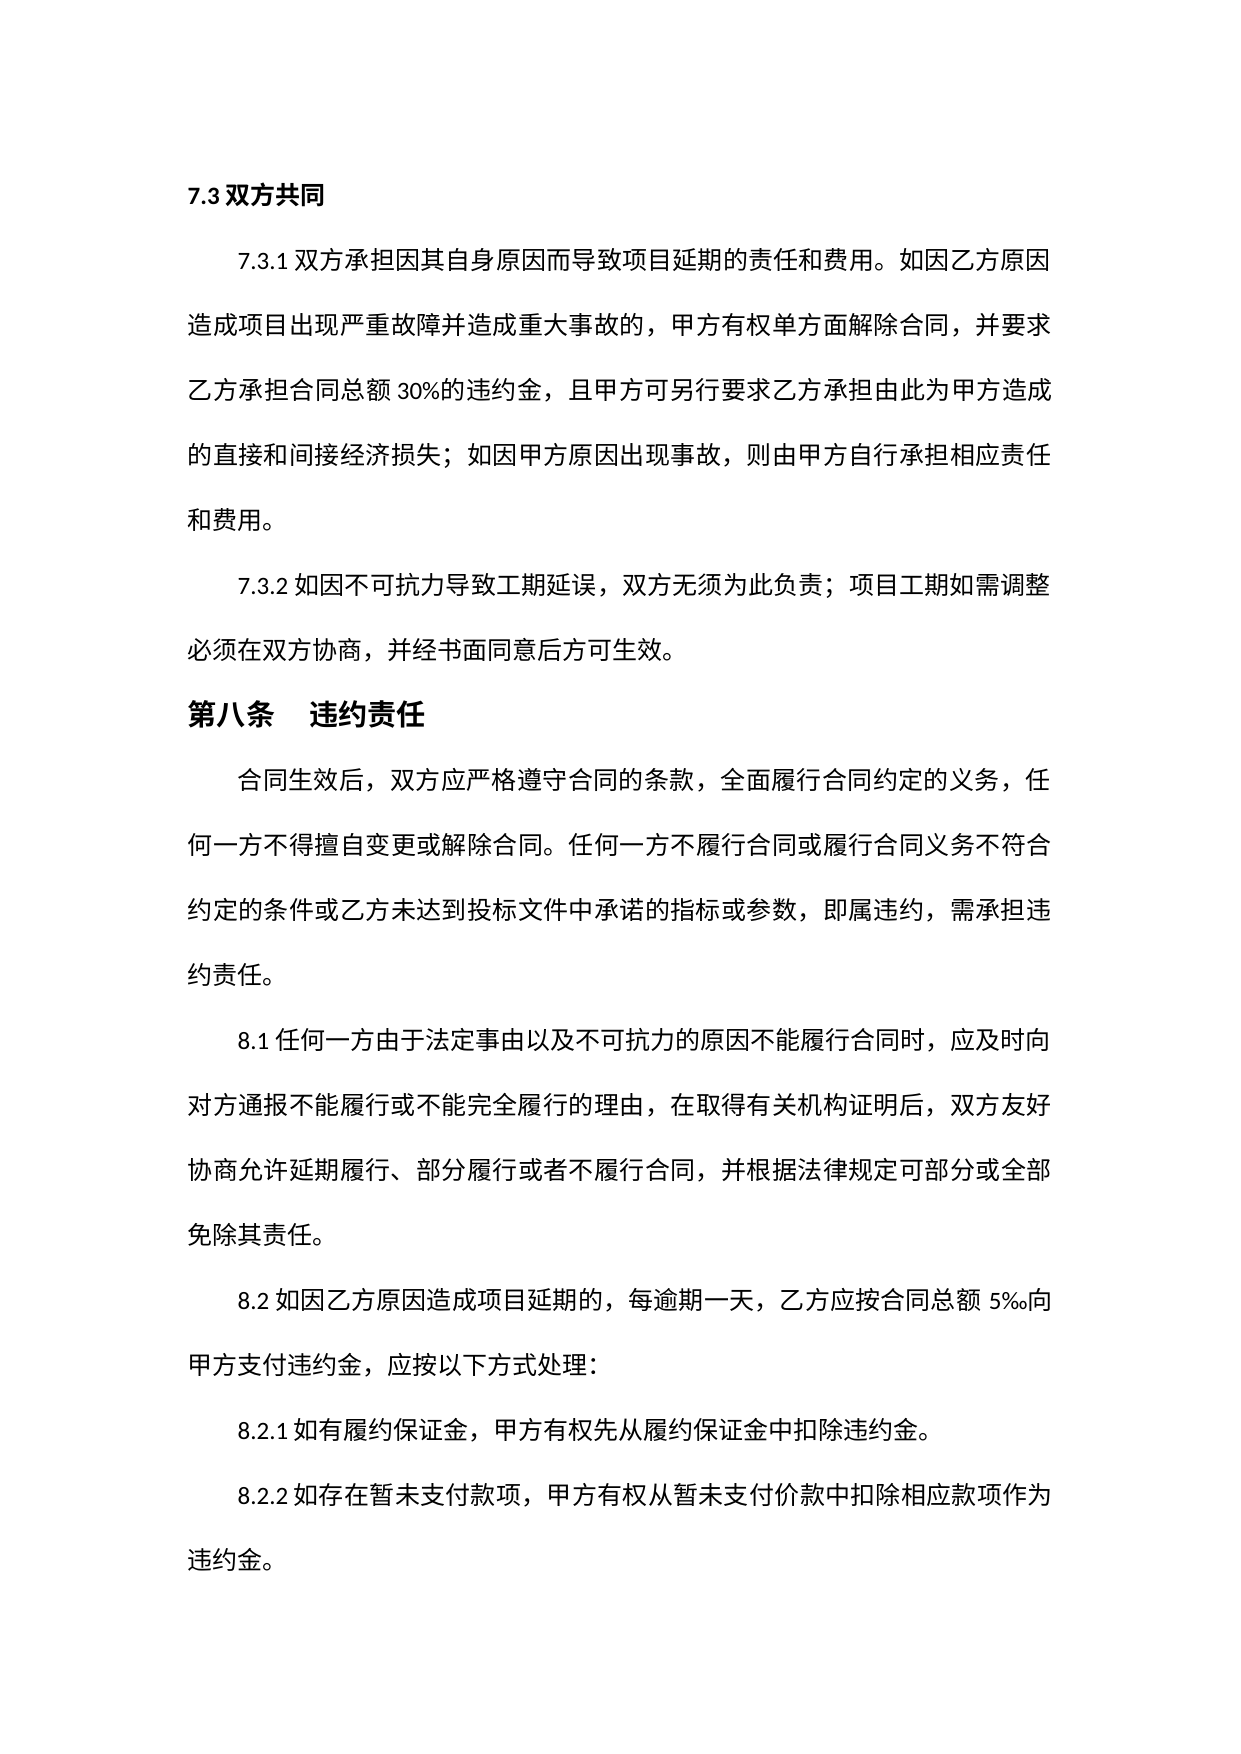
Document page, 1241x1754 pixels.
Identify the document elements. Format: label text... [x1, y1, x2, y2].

text 合同生效后，双方应严格遵守合同的条款，全面履行合同约定的义务，任何一方不得擅自变更或解除合同。任何一方不履行合同或履行合同义务不符合约定的条件或乙方未达到投标文件中承诺的指标或参数，即属违约，需承担违约责任。 [187, 747, 1053, 1007]
text 8.2 如因乙方原因造成项目延期的，每逾期一天，乙方应按合同总额5‰向甲方支付违约金，应按以下方式处理： [187, 1267, 1053, 1397]
text 7.3 双方共同 [187, 162, 1053, 227]
text 8.2.1如有履约保证金，甲方有权先从履约保证金中扣除违约金。 [187, 1397, 1053, 1462]
text 第八条 违约责任 [187, 682, 1053, 747]
text 7.3.2 如因不可抗力导致工期延误，双方无须为此负责；项目工期如需调整必须在双方协商，并经书面同意后方可生效。 [187, 552, 1053, 682]
text 7.3.1 双方承担因其自身原因而导致项目延期的责任和费用。如因乙方原因造成项目出现严重故障并造成重大事故的，甲方有权单方面解除合同，并要求乙方承担合同总额30%的违约金，且甲方可另行要求乙方承担由此为甲方造成的直接和间接经济损失；如因甲方原因出现事故，则由甲方自行承担相应责任和费用。 [187, 227, 1053, 552]
text 8.1 任何一方由于法定事由以及不可抗力的原因不能履行合同时，应及时向对方通报不能履行或不能完全履行的理由，在取得有关机构证明后，双方友好协商允许延期履行、部分履行或者不履行合同，并根据法律规定可部分或全部免除其责任。 [187, 1007, 1053, 1267]
text 8.2.2如存在暂未支付款项，甲方有权从暂未支付价款中扣除相应款项作为违约金。 [187, 1462, 1053, 1592]
